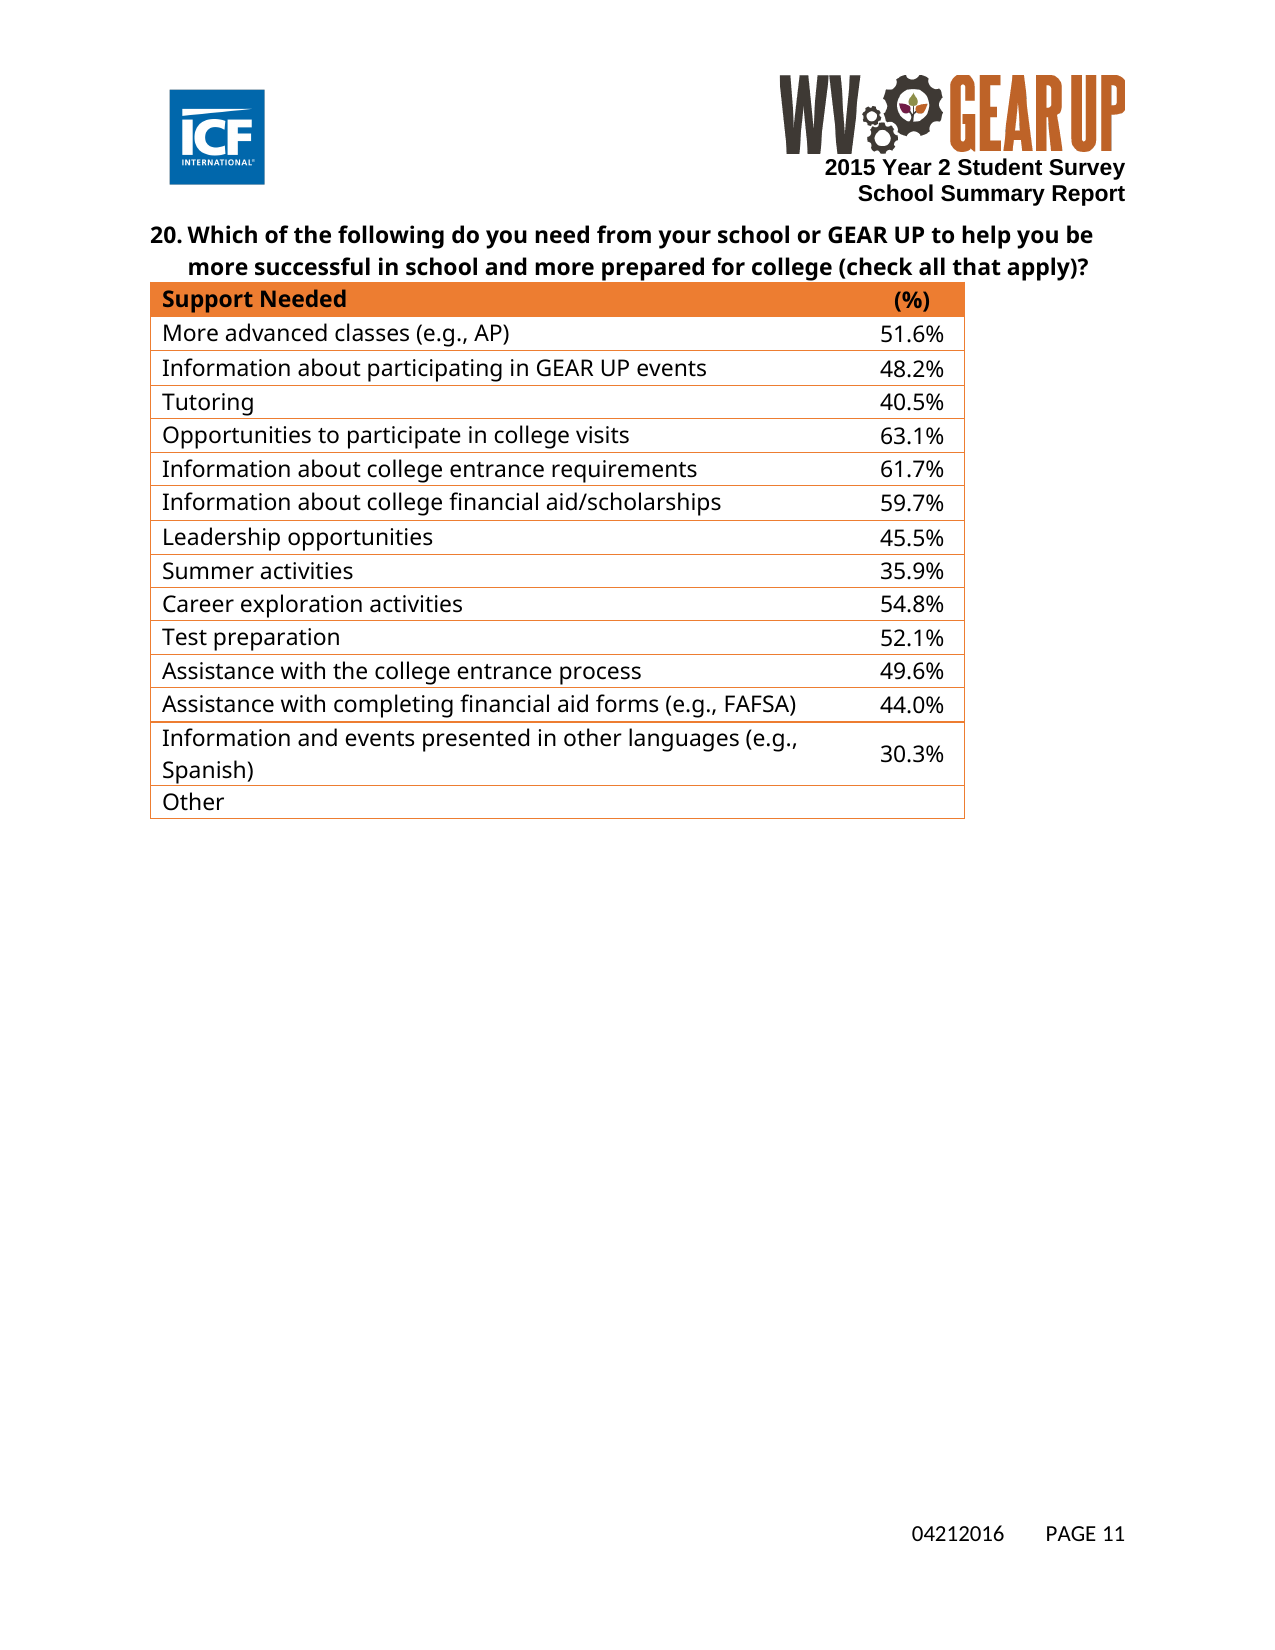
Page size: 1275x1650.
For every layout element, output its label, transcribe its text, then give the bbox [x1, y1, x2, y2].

table_cell Information about college financial aid/scholarships [151, 486, 860, 519]
table_cell 45.5% [860, 521, 964, 554]
table_cell 40.5% [860, 386, 964, 418]
table_cell [253, 786, 964, 818]
table_cell 54.8% [860, 588, 964, 619]
picture [779, 75, 1125, 154]
table_cell More advanced classes (e.g., AP) [151, 317, 860, 350]
table_cell 30.3% [860, 723, 964, 785]
table_cell Assistance with the college entrance process [151, 655, 860, 687]
table_cell Opportunities to participate in college visits [151, 419, 860, 452]
table_header Support Needed [151, 283, 860, 316]
table_cell 49.6% [860, 655, 964, 687]
table_cell Assistance with completing financial aid forms (e.g., FAFSA) [151, 688, 860, 721]
list Which of the following do you need from your school or GEAR UP to help you be more successful in school and more prepared for college (check all that apply)? [150, 219, 1125, 282]
table_cell 59.7% [860, 486, 964, 519]
table_cell Other [151, 786, 253, 818]
table_header (%) [860, 283, 964, 316]
table_cell 35.9% [860, 555, 964, 587]
table_cell Career exploration activities [151, 588, 860, 619]
table_cell Summer activities [151, 555, 860, 587]
table_cell Information and events presented in other languages (e.g., Spanish) [151, 723, 860, 785]
table_cell Information about college entrance requirements [151, 453, 860, 485]
table_cell 63.1% [860, 419, 964, 452]
table_cell Information about participating in GEAR UP events [151, 351, 860, 385]
table_cell 44.0% [860, 688, 964, 721]
table_cell Leadership opportunities [151, 521, 860, 554]
table_cell 51.6% [860, 317, 964, 350]
table_cell 48.2% [860, 351, 964, 385]
picture [167, 87, 268, 188]
table_cell 61.7% [860, 453, 964, 485]
table_cell Test preparation [151, 621, 860, 654]
table_cell Tutoring [151, 386, 860, 418]
table_cell 52.1% [860, 621, 964, 654]
